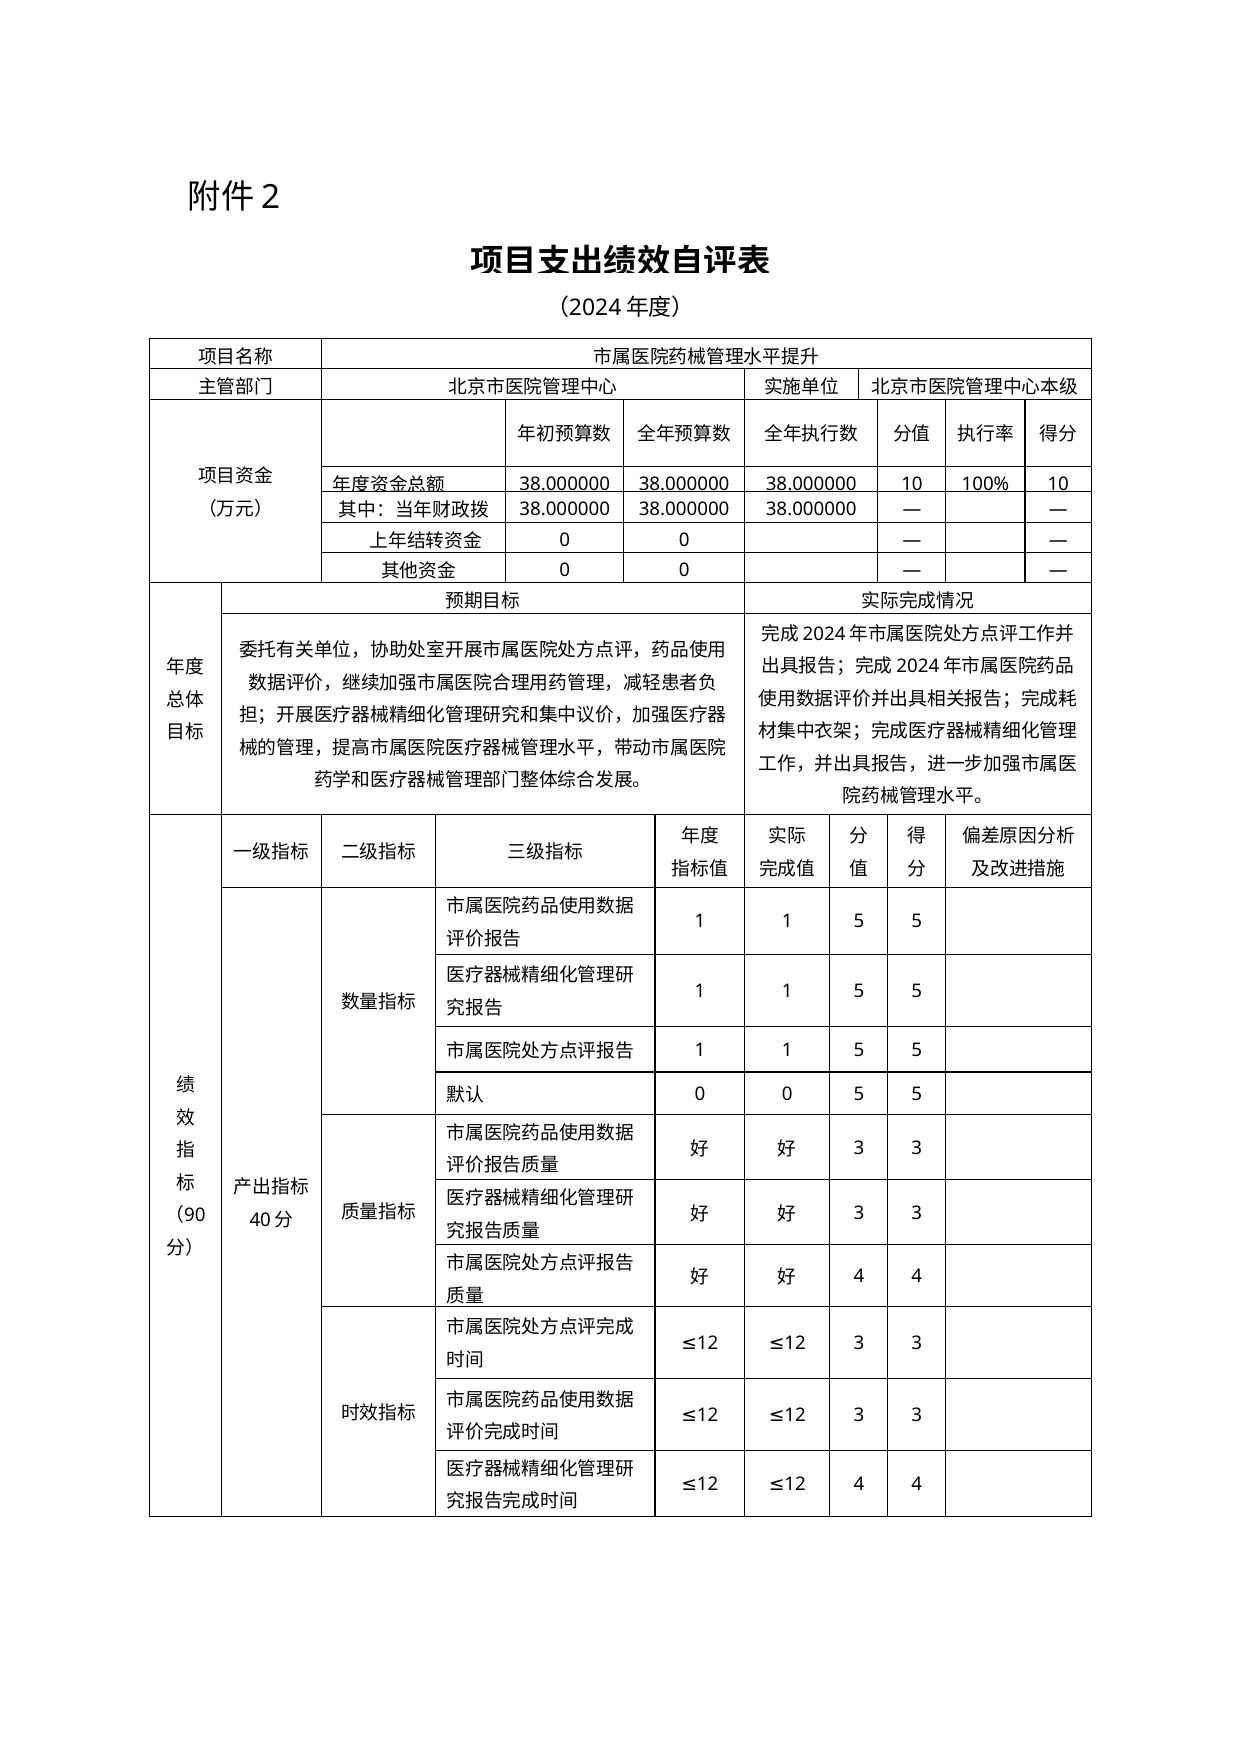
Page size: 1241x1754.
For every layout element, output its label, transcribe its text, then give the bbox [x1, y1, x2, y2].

table_cell 好 [745, 1245, 829, 1306]
table_cell 38.000000 [506, 492, 623, 522]
table_cell 1 [656, 1027, 744, 1071]
table_cell 全年预算数 [624, 400, 744, 466]
table_cell [946, 888, 1091, 953]
table_cell 好 [745, 1180, 829, 1244]
table_cell — [878, 492, 945, 522]
table_cell 项目名称 [150, 339, 321, 368]
table_cell [946, 1451, 1091, 1516]
table_cell 二级指标 [322, 815, 435, 887]
table_cell 38.000000 [745, 492, 877, 522]
table_cell 医疗器械精细化管理研究报告质量 [436, 1180, 654, 1244]
table_cell 3 [888, 1115, 945, 1179]
table_cell 3 [888, 1379, 945, 1449]
table_cell 5 [830, 1073, 887, 1114]
table_cell 0 [624, 553, 744, 582]
table_cell 1 [745, 1027, 829, 1071]
table_cell 时效指标 [322, 1307, 435, 1516]
table_cell 1 [656, 888, 744, 953]
table_cell 4 [830, 1245, 887, 1306]
table_cell 3 [830, 1180, 887, 1244]
table_cell 好 [656, 1115, 744, 1179]
table_cell 预期目标 [222, 583, 744, 612]
table_cell 5 [888, 1027, 945, 1071]
table_cell 1 [745, 955, 829, 1026]
table_cell 38.000000 [624, 467, 744, 491]
table_cell 市属医院药品使用数据评价完成时间 [436, 1379, 654, 1449]
table_cell 得分 [888, 815, 945, 887]
table_cell 38.000000 [624, 492, 744, 522]
table_cell 0 [745, 1073, 829, 1114]
table_cell 医疗器械精细化管理研究报告 [436, 955, 654, 1026]
table_cell 主管部门 [150, 369, 321, 398]
table_cell 5 [830, 955, 887, 1026]
table_cell 市属医院药品使用数据评价报告 [436, 888, 654, 953]
table_cell 3 [830, 1115, 887, 1179]
table_cell 3 [830, 1307, 887, 1378]
table_cell 5 [888, 888, 945, 953]
table_cell 全年执行数 [745, 400, 877, 466]
table_cell 分值 [878, 400, 945, 466]
table_cell 38.000000 [506, 467, 623, 491]
table_cell [946, 1379, 1091, 1449]
table_cell 年度资金总额 [322, 467, 505, 491]
table_cell ≤12 [656, 1451, 744, 1516]
table_cell 好 [656, 1180, 744, 1244]
table_cell 项目资金 （万元） [150, 400, 321, 582]
table_cell [322, 400, 505, 466]
table_cell 其中：当年财政拨款 [322, 492, 505, 522]
table_cell 执行率 [946, 400, 1024, 466]
table_cell 3 [888, 1180, 945, 1244]
table_cell 市属医院处方点评完成时间 [436, 1307, 654, 1378]
table_cell [946, 1180, 1091, 1244]
table_cell [946, 1245, 1091, 1306]
table_cell 实际完成情况 [745, 583, 1091, 612]
table_cell 北京市医院管理中心本级 [859, 369, 1091, 398]
table_cell — [1026, 492, 1091, 522]
table_cell 实际 完成值 [745, 815, 829, 887]
table_cell ≤12 [656, 1307, 744, 1378]
table_cell 0 [624, 523, 744, 552]
table_cell [745, 553, 877, 582]
table_cell 市属医院处方点评报告 [436, 1027, 654, 1071]
table_cell ≤12 [745, 1307, 829, 1378]
table_cell 1 [745, 888, 829, 953]
table_cell 市属医院药械管理水平提升 [322, 339, 1091, 368]
table_cell 10 [878, 467, 945, 491]
table_cell 4 [830, 1451, 887, 1516]
table_cell 3 [830, 1379, 887, 1449]
table_cell 4 [888, 1451, 945, 1516]
table_cell 医疗器械精细化管理研究报告完成时间 [436, 1451, 654, 1516]
table_cell 实施单位 [745, 369, 858, 398]
text 附件2 [187, 162, 1053, 227]
table_cell 0 [506, 523, 623, 552]
table_cell 数量指标 [322, 888, 435, 1114]
table_cell 5 [830, 1027, 887, 1071]
table_cell 1 [656, 955, 744, 1026]
table_cell 完成2024年市属医院处方点评工作并出具报告；完成2024年市属医院药品使用数据评价并出具相关报告；完成耗材集中衣架；完成医疗器械精细化管理工作，并出具报告，进一步加强市属医院药械管理水平。 [745, 614, 1091, 813]
table_cell [946, 955, 1091, 1026]
table_cell [745, 523, 877, 552]
table_cell 市属医院药品使用数据评价报告质量 [436, 1115, 654, 1179]
table_cell 5 [888, 955, 945, 1026]
table_cell 年度 指标值 [656, 815, 744, 887]
table_cell [946, 1027, 1091, 1071]
table_cell 100% [946, 467, 1024, 491]
table_cell [946, 1307, 1091, 1378]
table_header 项目支出绩效自评表 [149, 227, 1091, 273]
table_cell 一级指标 [222, 815, 321, 887]
table_cell — [878, 553, 945, 582]
table_cell 质量指标 [322, 1115, 435, 1306]
table_cell ≤12 [656, 1379, 744, 1449]
table_cell 年度总体目标 [150, 583, 221, 813]
table_cell 绩 效 指 标 （90分） [150, 815, 221, 1516]
table_cell 38.000000 [745, 467, 877, 491]
table_cell 默认 [436, 1073, 654, 1114]
table_cell 上年结转资金 [322, 523, 505, 552]
table_cell 好 [745, 1115, 829, 1179]
table_cell 北京市医院管理中心 [322, 369, 744, 398]
table_cell [946, 523, 1024, 552]
table_cell 产出指标 40分 [222, 888, 321, 1516]
table_cell [946, 1073, 1091, 1114]
table_cell 10 [1026, 467, 1091, 491]
table_cell 好 [656, 1245, 744, 1306]
table_cell 5 [888, 1073, 945, 1114]
table_cell 3 [888, 1307, 945, 1378]
table_cell 年初预算数 [506, 400, 623, 466]
table_cell ≤12 [745, 1451, 829, 1516]
table_cell 4 [888, 1245, 945, 1306]
table_cell [946, 492, 1024, 522]
table_cell [946, 553, 1024, 582]
table_cell 其他资金 [322, 553, 505, 582]
table_cell 委托有关单位，协助处室开展市属医院处方点评，药品使用数据评价，继续加强市属医院合理用药管理，减轻患者负担；开展医疗器械精细化管理研究和集中议价，加强医疗器械的管理，提高市属医院医疗器械管理水平，带动市属医院药学和医疗器械管理部门整体综合发展。 [222, 614, 744, 813]
table_cell 三级指标 [436, 815, 654, 887]
table_cell — [1026, 523, 1091, 552]
table_cell 偏差原因分析及改进措施 [946, 815, 1091, 887]
table_cell 5 [830, 888, 887, 953]
table_cell 市属医院处方点评报告质量 [436, 1245, 654, 1306]
table_cell [946, 1115, 1091, 1179]
table_cell 0 [506, 553, 623, 582]
table_cell — [1026, 553, 1091, 582]
table_cell 分值 [830, 815, 887, 887]
table_cell ≤12 [745, 1379, 829, 1449]
table_cell 0 [656, 1073, 744, 1114]
table_cell （2024年度） [149, 273, 1091, 338]
table_cell — [878, 523, 945, 552]
table_cell 得分 [1026, 400, 1091, 466]
